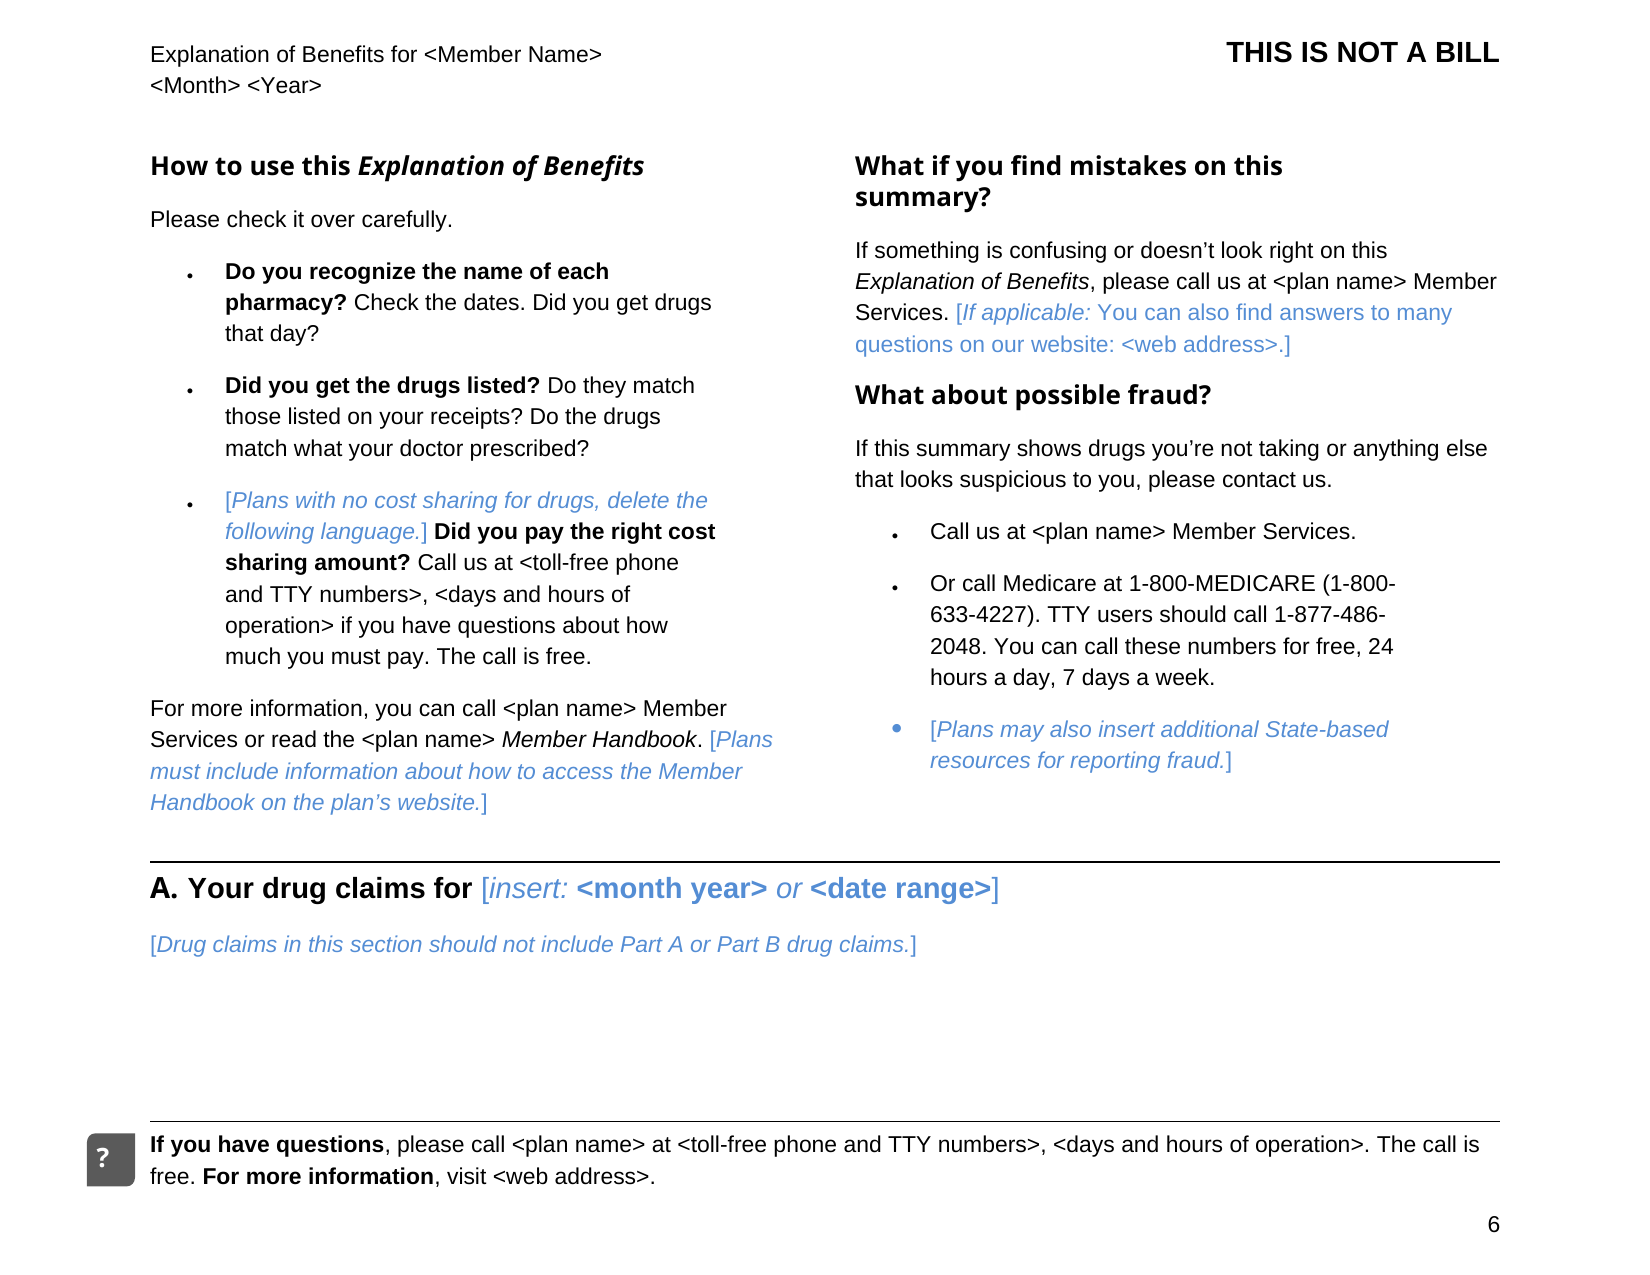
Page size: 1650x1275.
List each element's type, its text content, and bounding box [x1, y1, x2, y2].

subtitle How to use this Explanation of Benefits [150, 150, 720, 181]
list [Plans may also insert additional State-based resources for reporting fraud.] [892, 712, 1425, 775]
text For more information, you can call <plan name> Member Services or read the <plan name> Member Handbook. [Plans must include information about how to access the Member Handbook on the plan’s website.] [150, 692, 795, 817]
list Or call Medicare at 1-800-MEDICARE (1-800-633-4227). TTY users should call 1-877-486-2048. You can call these numbers for free, 24 hours a day, 7 days a week. [892, 567, 1425, 692]
text Please check it over carefully. [150, 202, 795, 233]
text If this summary shows drugs you’re not taking or anything else that looks suspicious to you, please contact us. [855, 431, 1500, 494]
subtitle What if you find mistakes on this summary? [855, 150, 1425, 212]
list Did you get the drugs listed? Do they match those listed on your receipts? Do the drugs match what your doctor prescribed? [187, 369, 720, 462]
list Call us at <plan name> Member Services. [892, 514, 1425, 546]
text [Drug claims in this section should not include Part A or Part B drug claims.] [150, 927, 1500, 958]
text If something is confusing or doesn’t look right on this Explanation of Benefits, please call us at <plan name> Member Services. [If applicable: You can also find answers to many questions on our website: <web address>.] [855, 233, 1500, 358]
subtitle Your drug claims for [insert: <month year> or <date range>] [150, 863, 1500, 906]
list Do you recognize the name of each pharmacy? Check the dates. Did you get drugs that day? [187, 254, 720, 348]
list [Plans with no cost sharing for drugs, delete the following language.] Did you pay the right cost sharing amount? Call us at <toll-free phone and TTY numbers>, <days and hours of operation> if you have questions about how much you must pay. The call is free. [187, 483, 720, 671]
subtitle What about possible fraud? [855, 379, 1425, 410]
